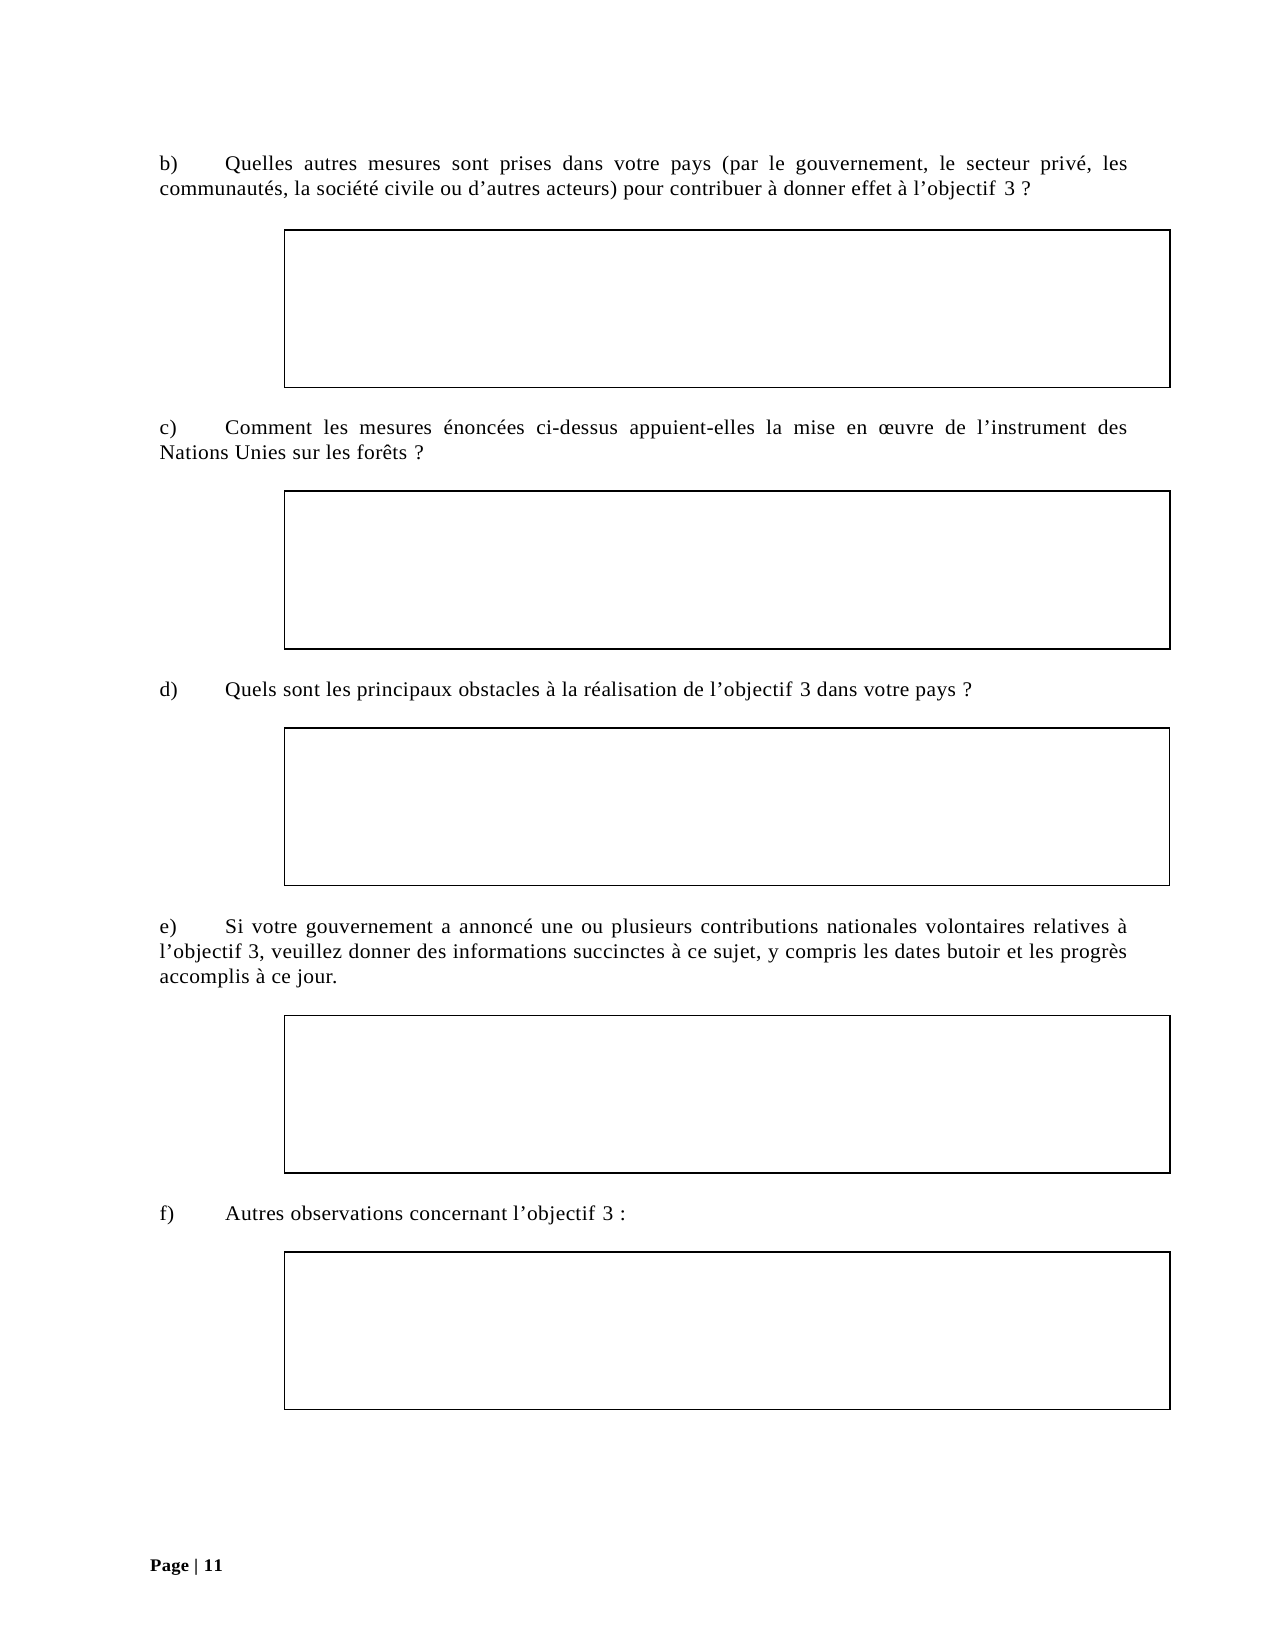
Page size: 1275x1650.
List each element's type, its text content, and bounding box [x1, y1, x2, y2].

text c) Comment les mesures énoncées ci-dessus appuient-elles la mise en œuvre de l’instrument des Nations Unies sur les forêts ? [159, 414, 1130, 464]
text d) Quels sont les principaux obstacles à la réalisation de l’objectif 3 dans votre pays ? [159, 676, 1130, 701]
text b) Quelles autres mesures sont prises dans votre pays (par le gouvernement, le secteur privé, les communautés, la société civile ou d’autres acteurs) pour contribuer à donner effet à l’objectif 3 ? [159, 150, 1130, 200]
text f) Autres observations concernant l’objectif 3 : [159, 1200, 1130, 1225]
text e) Si votre gouvernement a annoncé une ou plusieurs contributions nationales volontaires relatives à l’objectif 3, veuillez donner des informations succinctes à ce sujet, y compris les dates butoir et les progrès accomplis à ce jour. [159, 913, 1130, 988]
